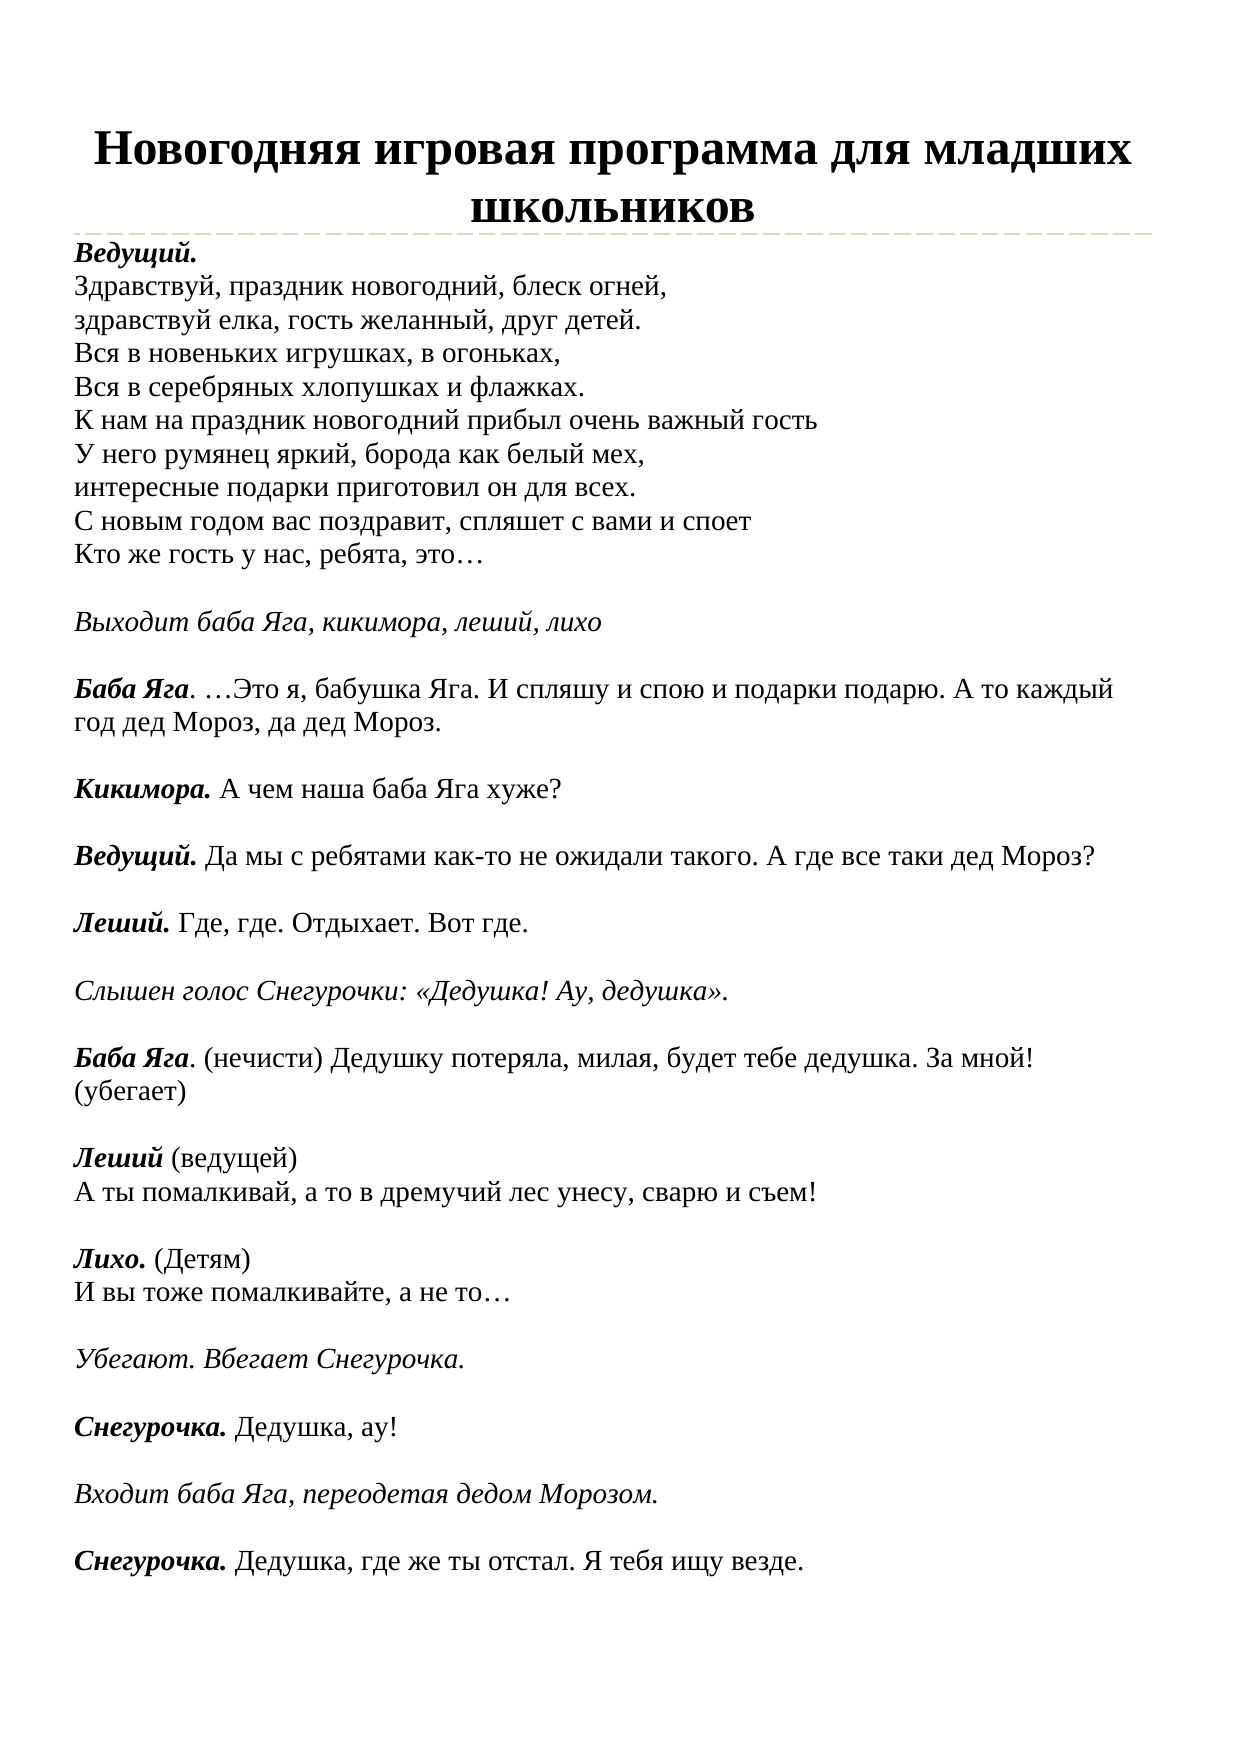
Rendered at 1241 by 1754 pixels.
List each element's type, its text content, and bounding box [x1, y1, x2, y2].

text Новогодняя игровая программа для младших школьников [74, 118, 1152, 235]
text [74, 235, 1152, 1610]
